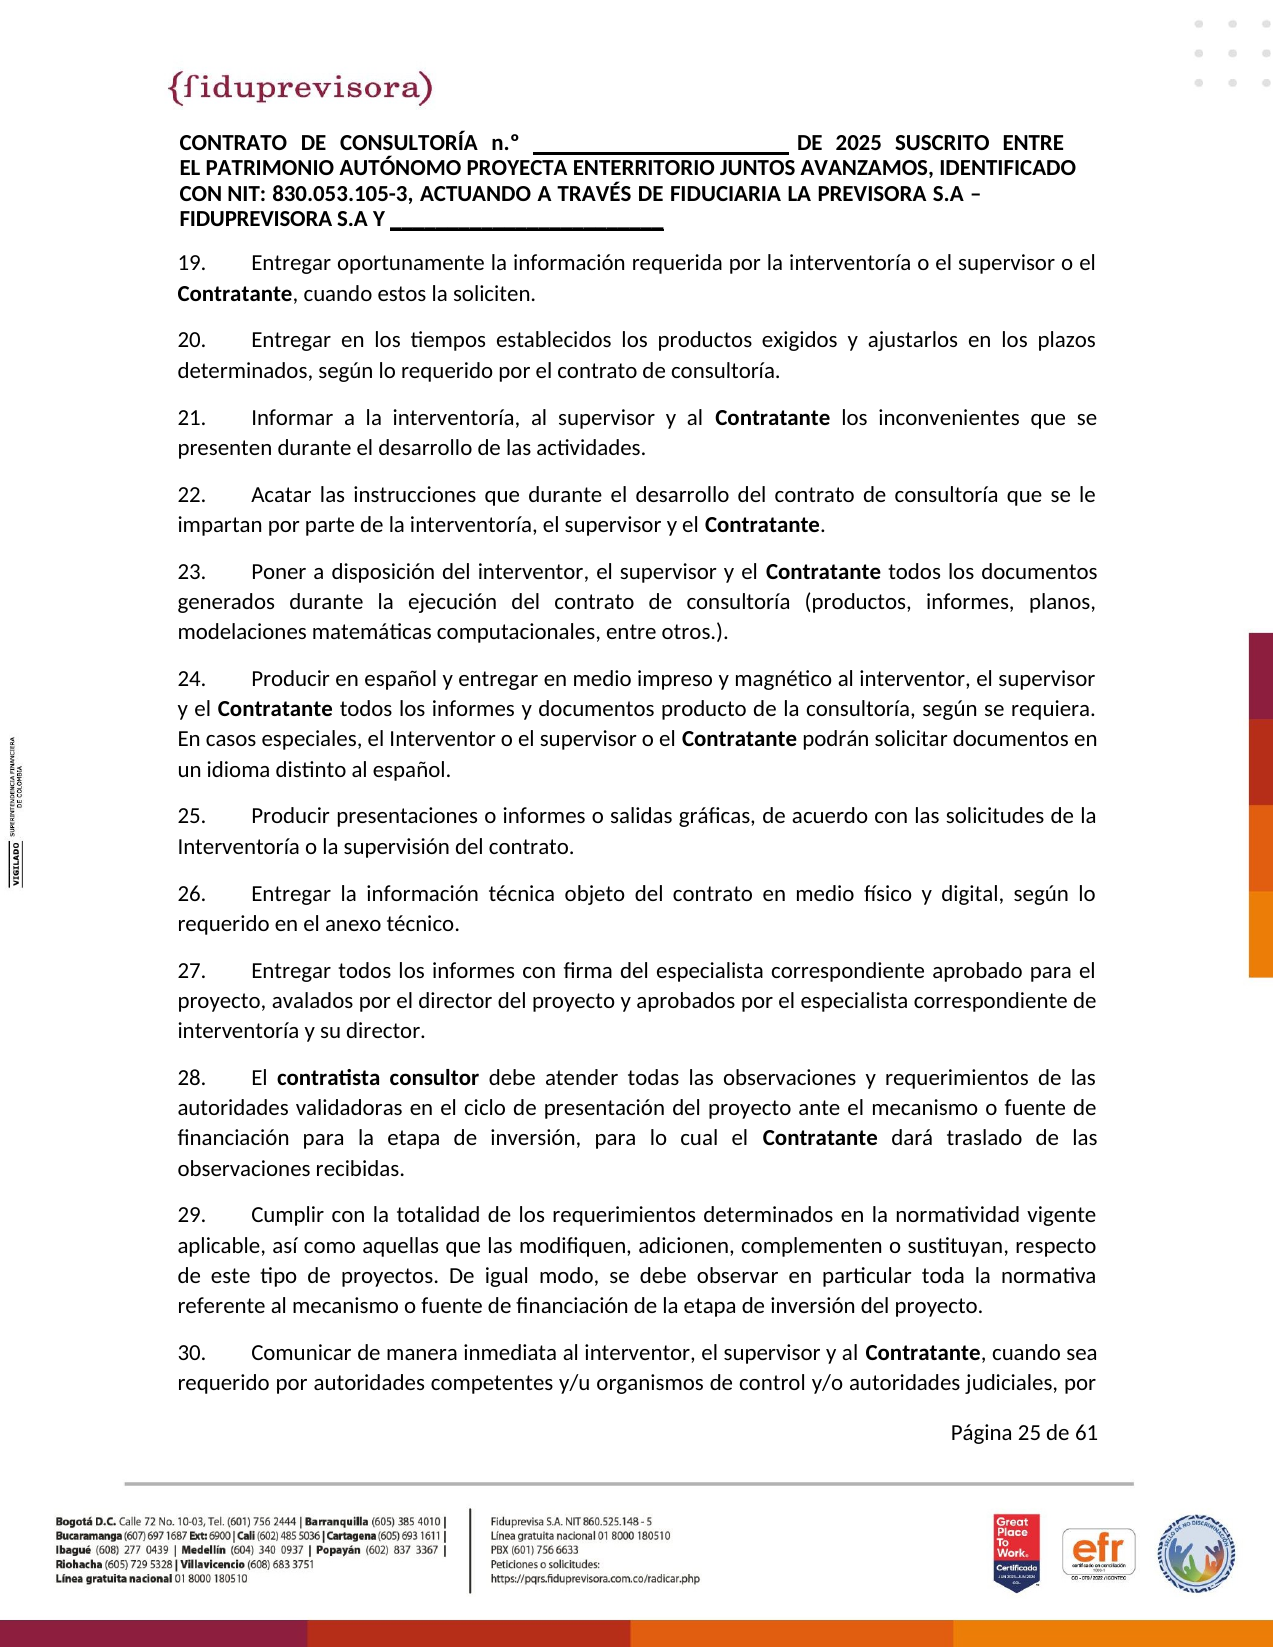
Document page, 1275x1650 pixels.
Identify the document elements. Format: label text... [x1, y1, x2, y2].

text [177, 1338, 1098, 1396]
picture [0, 628, 1273, 1647]
text 21. Informar a la interventoría, al supervisor y al Contratante los inconvenientes que se presenten durante el desarrollo de las actividades. [177, 403, 1098, 461]
text 28. El contratista consultor debe atender todas las observaciones y requerimientos de las autoridades validadoras en el ciclo de presentación del proyecto ante el mecanismo o fuente de financiación para la etapa de inversión, para lo cual el Contratante dará traslado de las observaciones recibidas. [177, 1063, 1098, 1182]
text 19. Entregar oportunamente la información requerida por la interventoría o el supervisor o el Contratante, cuando estos la soliciten. [177, 248, 1098, 307]
text 22. Acatar las instrucciones que durante el desarrollo del contrato de consultoría que se le impartan por parte de la interventoría, el supervisor y el Contratante. [177, 480, 1098, 538]
text 27. Entregar todos los informes con firma del especialista correspondiente aprobado para el proyecto, avalados por el director del proyecto y aprobados por el especialista correspondiente de interventoría y su director. [177, 956, 1098, 1044]
text 25. Producir presentaciones o informes o salidas gráficas, de acuerdo con las solicitudes de la Interventoría o la supervisión del contrato. [177, 802, 1098, 860]
text 24. Producir en español y entregar en medio impreso y magnético al interventor, el supervisor y el Contratante todos los informes y documentos producto de la consultoría, según se requiera. En casos especiales, el Interventor o el supervisor o el Contratante podrán solicitar documentos en un idioma distinto al español. [177, 664, 1098, 783]
text 23. Poner a disposición del interventor, el supervisor y el Contratante todos los documentos generados durante la ejecución del contrato de consultoría (productos, informes, planos, modelaciones matemáticas computacionales, entre otros.). [177, 557, 1098, 645]
text 26. Entregar la información técnica objeto del contrato en medio físico y digital, según lo requerido en el anexo técnico. [177, 879, 1098, 937]
text 29. Cumplir con la totalidad de los requerimientos determinados en la normatividad vigente aplicable, así como aquellas que las modifiquen, adicionen, complementen o sustituyan, respecto de este tipo de proyectos. De igual modo, se debe observar en particular toda la normativa referente al mecanismo o fuente de financiación de la etapa de inversión del proyecto. [177, 1201, 1098, 1319]
text 20. Entregar en los tiempos establecidos los productos exigidos y ajustarlos en los plazos determinados, según lo requerido por el contrato de consultoría. [177, 326, 1098, 384]
picture [163, 18, 1275, 110]
